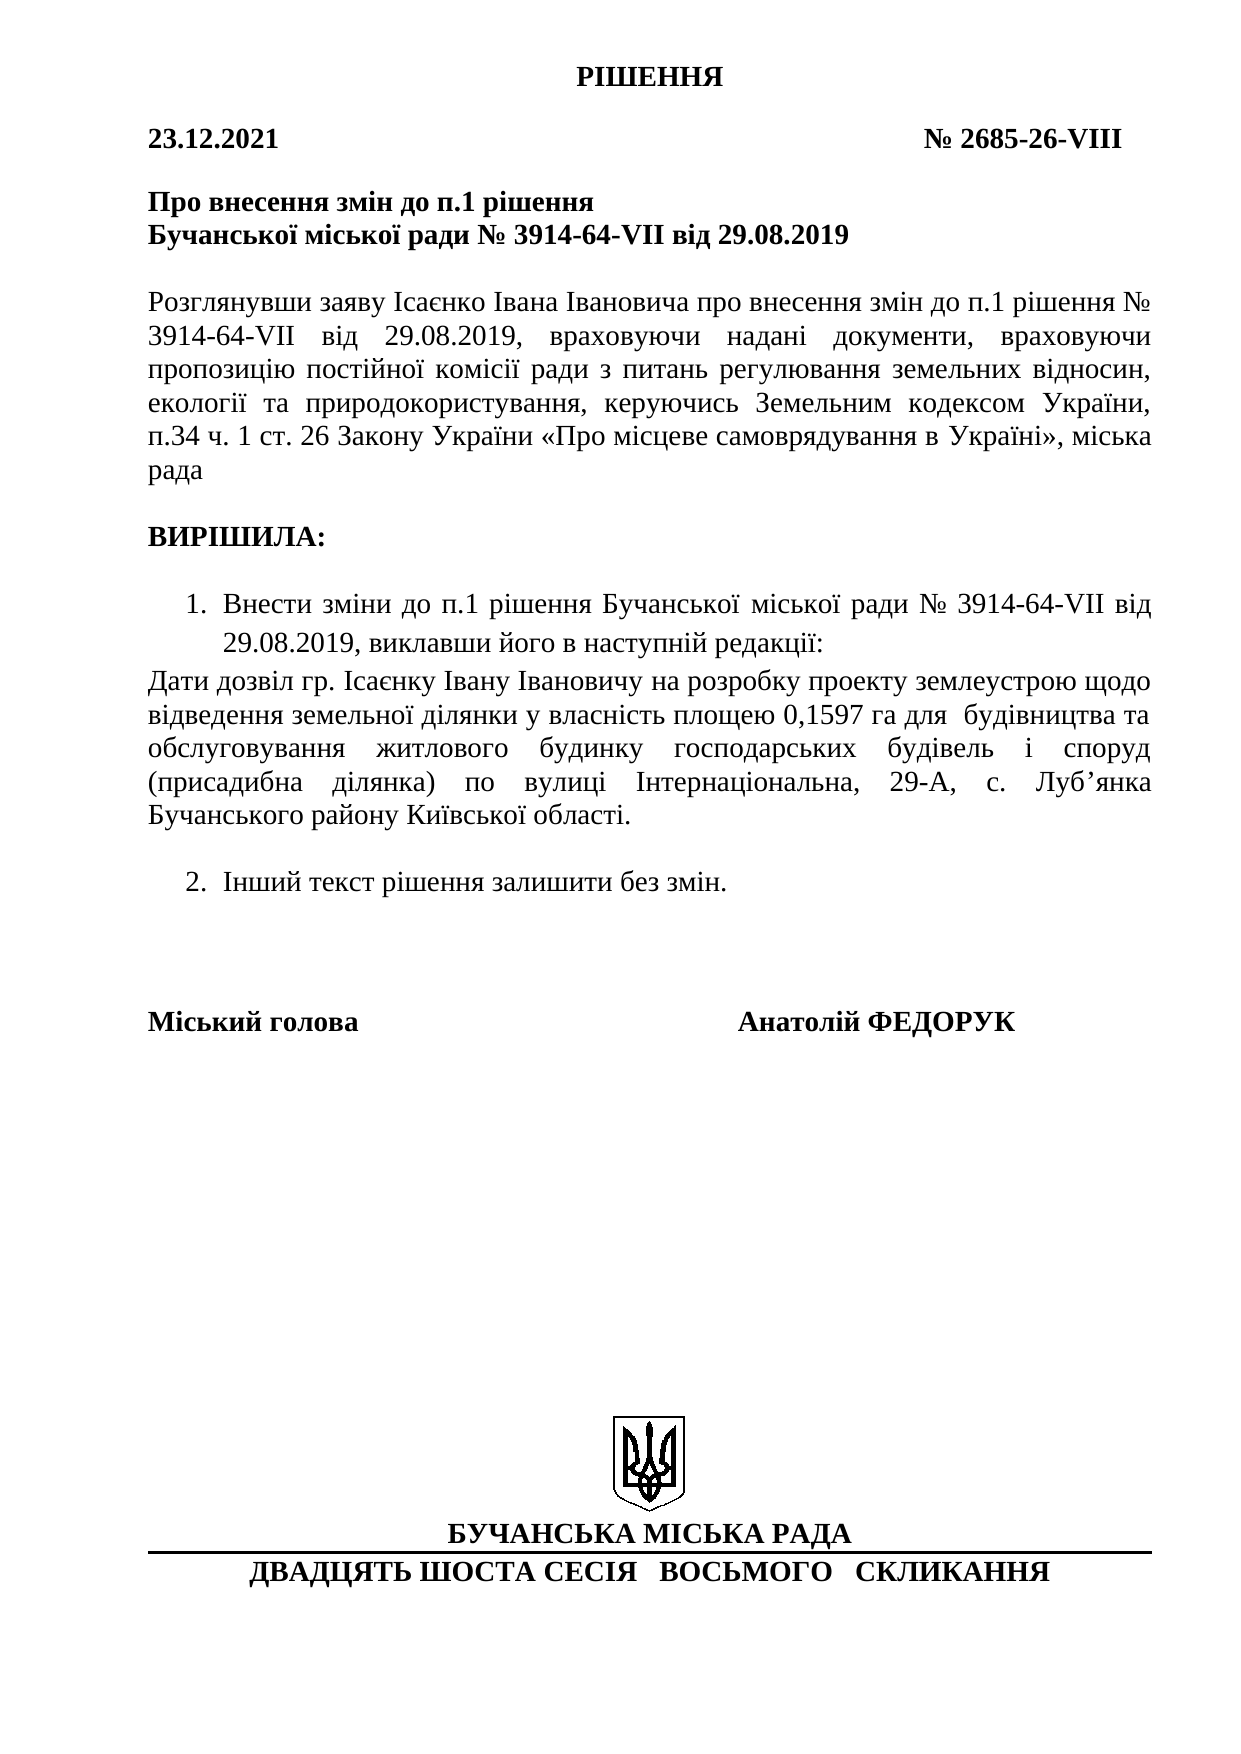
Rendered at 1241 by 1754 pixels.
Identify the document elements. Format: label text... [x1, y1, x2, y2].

text БУЧАНСЬКА МІСЬКА РАДА [148, 1516, 1152, 1551]
text Міський голова Анатолій ФЕДОРУК [148, 1004, 1152, 1037]
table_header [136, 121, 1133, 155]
list Внести зміни до п.1 рішення Бучанської міської ради № 3914-64-VІІ від 29.08.2019, виклавши його в наступній редакції: [185, 586, 1152, 658]
text Дати дозвіл гр. Ісаєнку Івану Івановичу на розробку проекту землеустрою щодо відведення земельної ділянки у власність площею 0,1597 га для будівництва та обслуговування житлового будинку господарських будівель і споруд (присадибна ділянка) по вулиці Інтернаціональна, 29-А, с. Луб’янка Бучанського району Київської області. [148, 663, 1152, 831]
text Бучанської міської ради № 3914-64-VІІ від 29.08.2019 [148, 217, 1152, 251]
text Про внесення змін до п.1 рішення [148, 184, 1152, 217]
text ВИРІШИЛА: [148, 519, 1152, 553]
text ДВАДЦЯТЬ ШОСТА СЕСІЯ ВОСЬМОГО СКЛИКАННЯ [148, 1554, 1152, 1588]
list Інший текст рішення залишити без змін. [185, 864, 1152, 898]
text РІШЕННЯ [148, 59, 1152, 93]
text Розглянувши заяву Ісаєнко Івана Івановича про внесення змін до п.1 рішення № 3914-64-VІІ від 29.08.2019, враховуючи надані документи, враховуючи пропозицію постійної комісії ради з питань регулювання земельних відносин, екології та природокористування, керуючись Земельним кодексом України, п.34 ч. 1 ст. 26 Закону України «Про місцеве самоврядування в Україні», міська рада [148, 284, 1152, 486]
